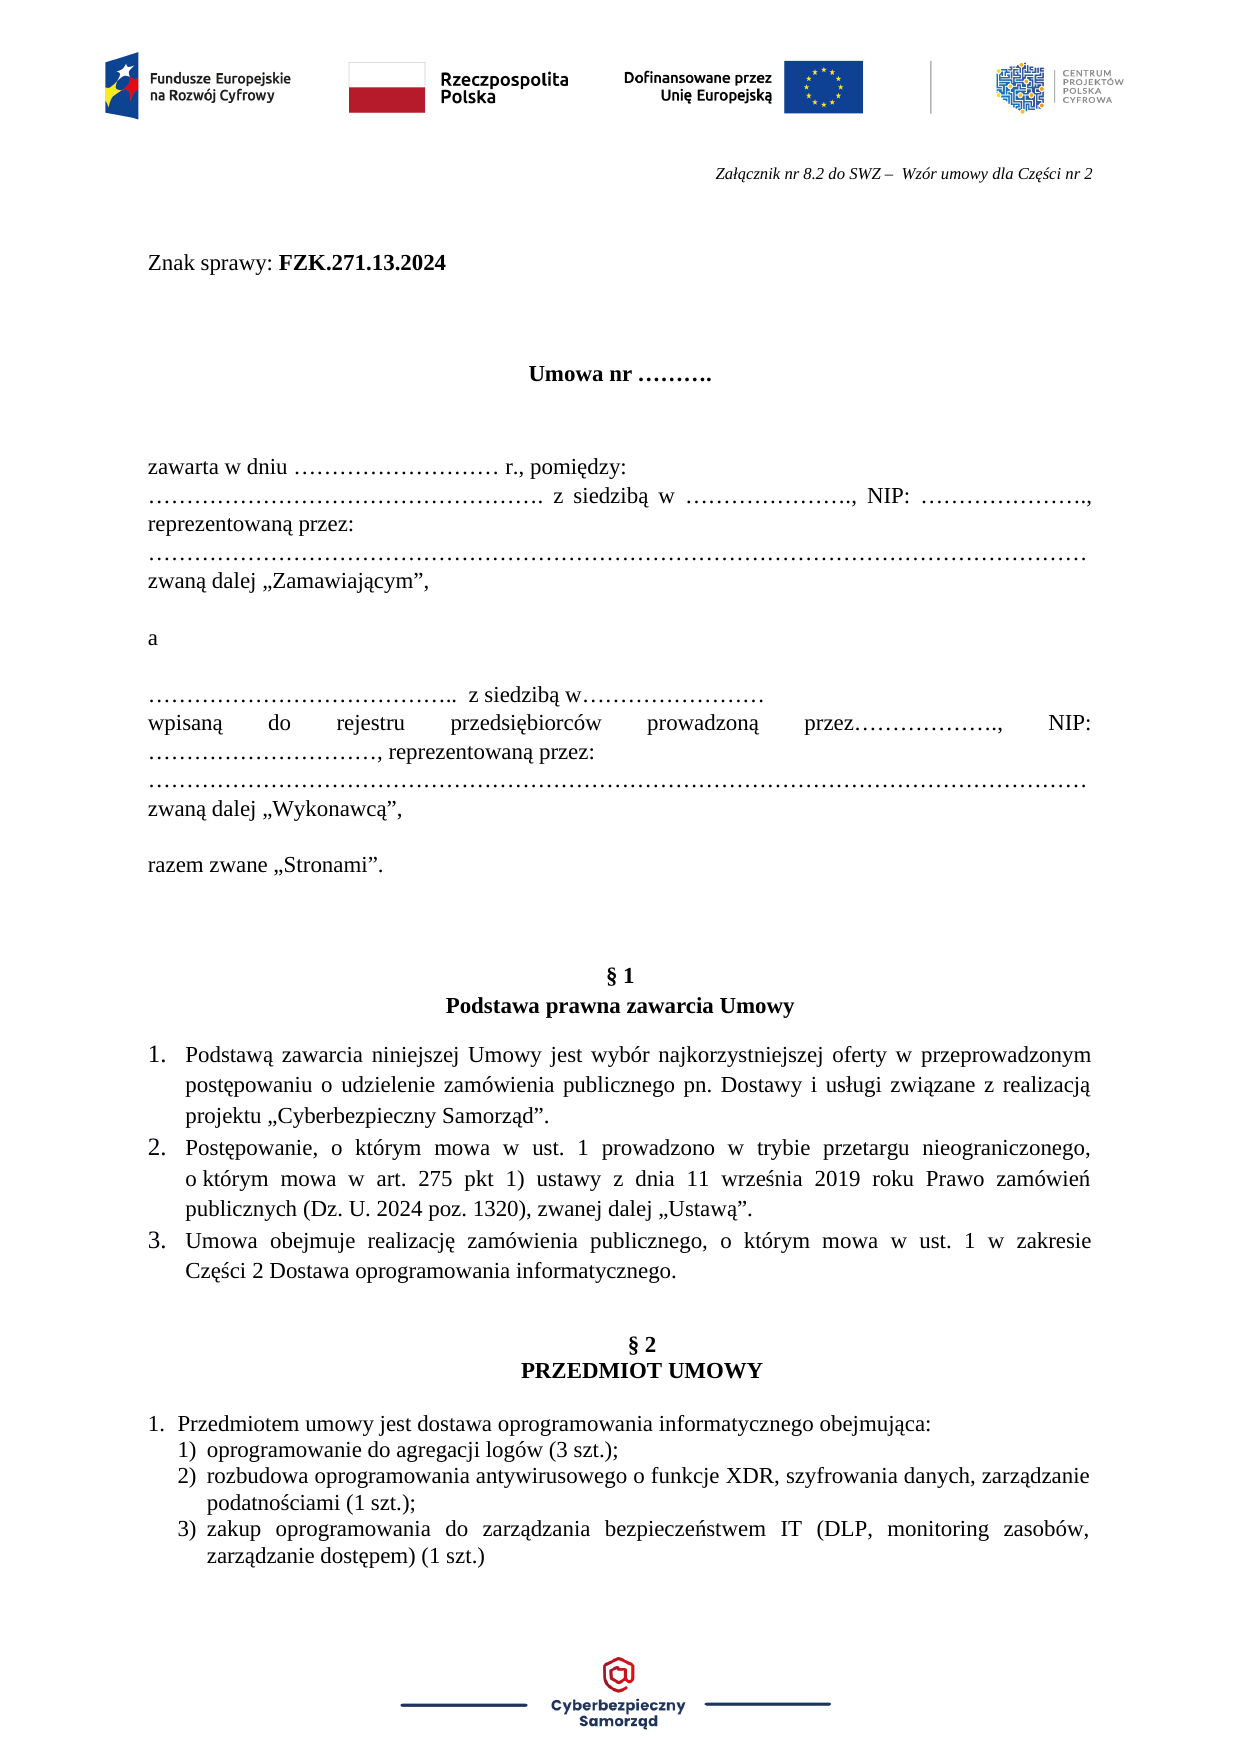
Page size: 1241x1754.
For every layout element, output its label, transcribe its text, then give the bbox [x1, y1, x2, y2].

text Załącznik nr 8.2 do SWZ – Wzór umowy dla Części nr 2 [148, 164, 1093, 183]
list zakup oprogramowania do zarządzania bezpieczeństwem IT (DLP, monitoring zasobów, zarządzanie dostępem) (1 szt.) [177, 1515, 1091, 1568]
text …………………………………………………………………………………………………………… [148, 766, 1093, 792]
list Podstawą zawarcia niniejszej Umowy jest wybór najkorzystniejszej oferty w przeprowadzonym postępowaniu o udzielenie zamówienia publicznego pn. Dostawy i usługi związane z realizacją projektu „Cyberbezpieczny Samorząd”. [148, 1039, 1093, 1128]
text § 2 [192, 1331, 1092, 1357]
text razem zwane „Stronami”. [148, 851, 1093, 878]
list oprogramowanie do agregacji logów (3 szt.); [177, 1436, 1091, 1463]
text zwaną dalej „Zamawiającym”, [148, 567, 1093, 593]
picture [83, 29, 1157, 141]
list Umowa obejmuje realizację zamówienia publicznego, o którym mowa w ust. 1 w zakresie Części 2 Dostawa oprogramowania informatycznego. [148, 1225, 1093, 1284]
text a [148, 624, 1093, 650]
list Przedmiotem umowy jest dostawa oprogramowania informatycznego obejmująca: [148, 1410, 1091, 1436]
text zawarta w dniu ……………………… r., pomiędzy: [148, 453, 1093, 480]
text ……………………………………………. z siedzibą w …………………., NIP: …………………., reprezentowaną przez: [148, 482, 1093, 537]
text Znak sprawy: FZK.271.13.2024 [148, 249, 1093, 276]
text …………………………………………………………………………………………………………… [148, 539, 1093, 565]
text zwaną dalej „Wykonawcą”, [148, 794, 1093, 821]
text wpisaną do rejestru przedsiębiorców prowadzoną przez………………., NIP: …………………………, reprezentowaną przez: [148, 709, 1093, 764]
list Postępowanie, o którym mowa w ust. 1 prowadzono w trybie przetargu nieograniczonego, o którym mowa w art. 275 pkt 1) ustawy z dnia 11 września 2019 roku Prawo zamówień publicznych (Dz. U. 2024 poz. 1320), zwanej dalej „Ustawą”. [148, 1132, 1093, 1221]
list rozbudowa oprogramowania antywirusowego o funkcje XDR, szyfrowania danych, zarządzanie podatnościami (1 szt.); [177, 1463, 1091, 1515]
text ………………………………….. z siedzibą w…………………… [148, 681, 1093, 707]
text PRZEDMIOT UMOWY [192, 1357, 1092, 1383]
subtitle § 1 Podstawa prawna zawarcia Umowy [148, 962, 1093, 1018]
subtitle Umowa nr ………. [148, 359, 1093, 386]
picture [386, 1652, 854, 1736]
